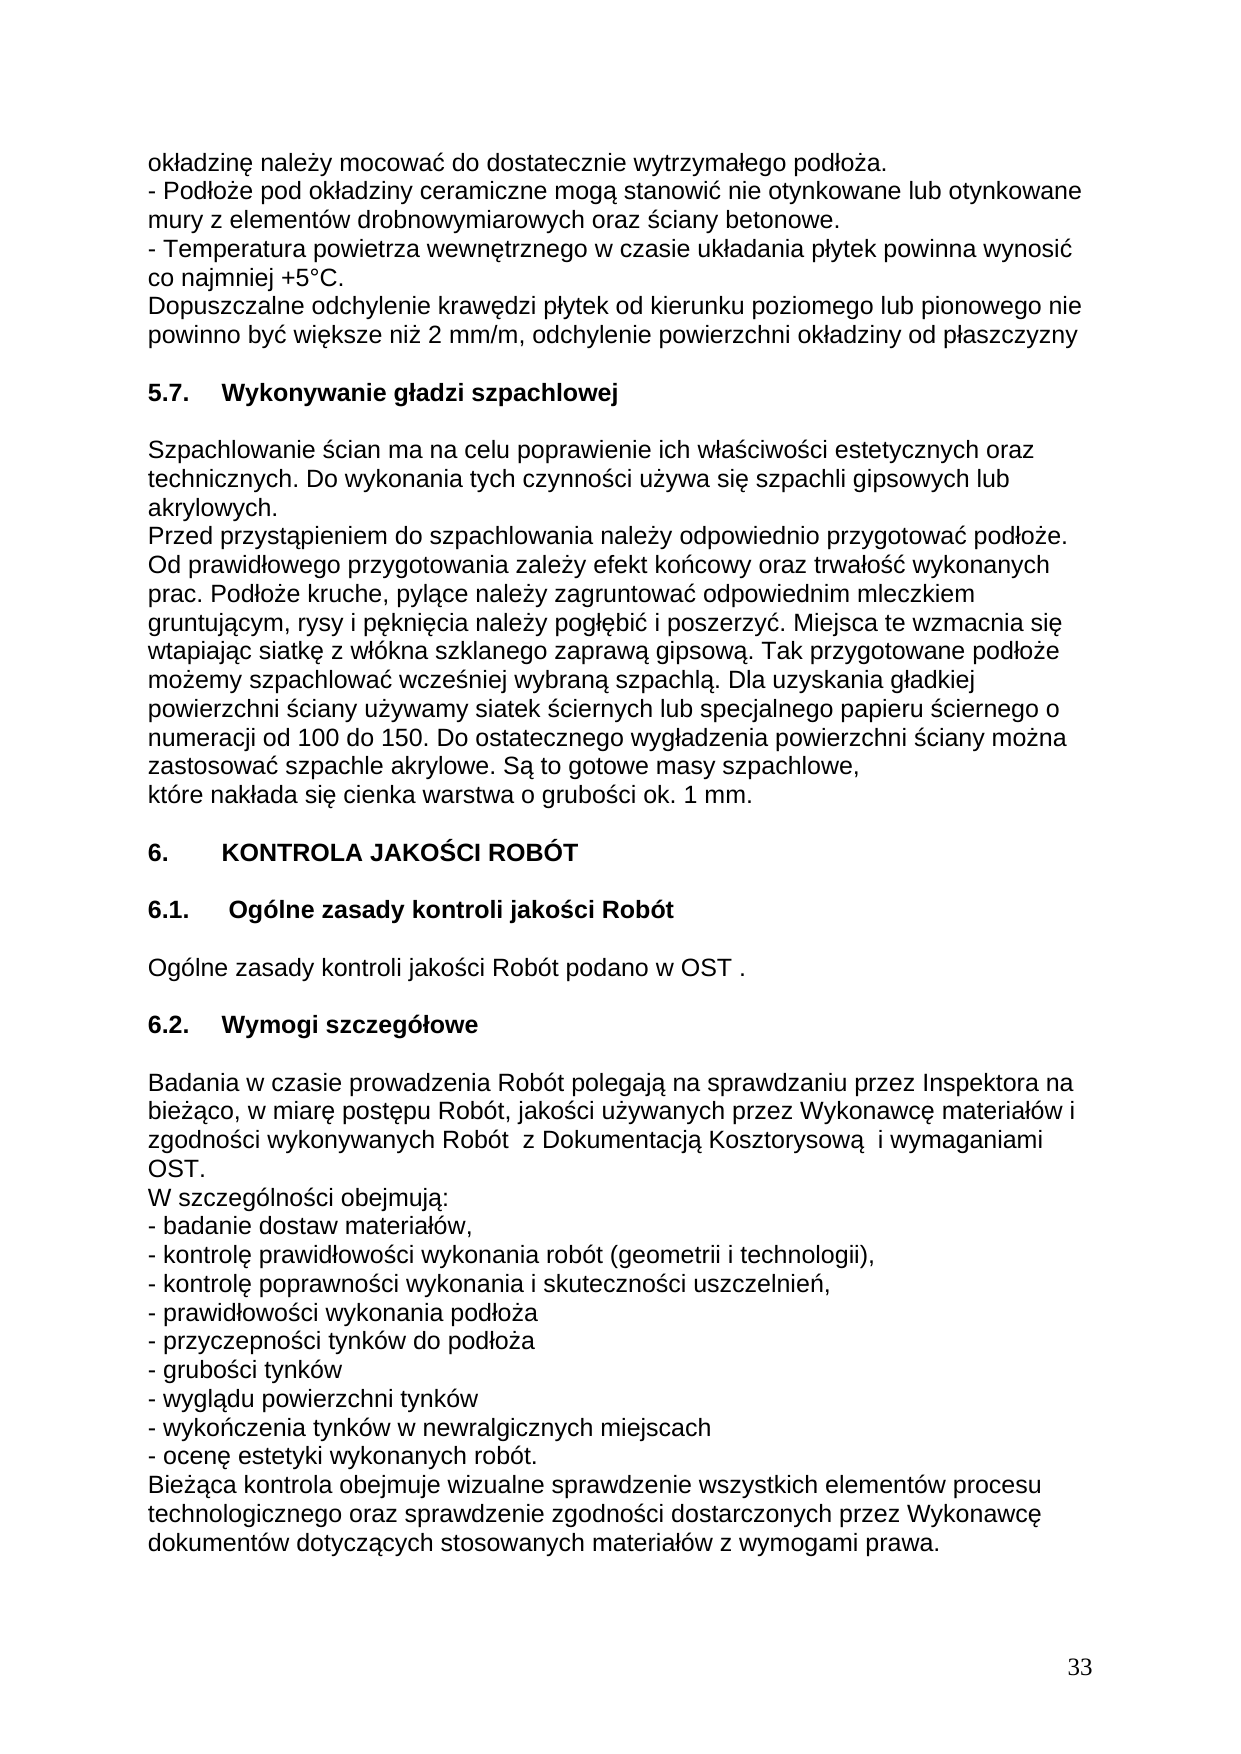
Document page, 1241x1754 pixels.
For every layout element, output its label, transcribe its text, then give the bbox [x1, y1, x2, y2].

text 6. KONTROLA JAKOŚCI ROBÓT [148, 838, 1093, 866]
text powinno być większe niż 2 mm/m, odchylenie powierzchni okładziny od płaszczyzny [148, 320, 1093, 349]
text 5.7. Wykonywanie gładzi szpachlowej [148, 378, 1093, 406]
text okładzinę należy mocować do dostatecznie wytrzymałego podłoża. [148, 148, 1093, 176]
text mury z elementów drobnowymiarowych oraz ściany betonowe. [148, 205, 1093, 234]
text technicznych. Do wykonania tych czynności używa się szpachli gipsowych lub akrylowych. [148, 464, 1093, 521]
text - Podłoże pod okładziny ceramiczne mogą stanowić nie otynkowane lub otynkowane [148, 176, 1093, 205]
text technologicznego oraz sprawdzenie zgodności dostarczonych przez Wykonawcę [148, 1499, 1093, 1528]
text Ogólne zasady kontroli jakości Robót podano w OST . [148, 953, 1093, 981]
text Badania w czasie prowadzenia Robót polegają na sprawdzaniu przez Inspektora na bieżąco, w miarę postępu Robót, jakości używanych przez Wykonawcę materiałów i zgodności wykonywanych Robót z Dokumentacją Kosztorysową i wymaganiami OST. [148, 1068, 1093, 1183]
text 6.1. Ogólne zasady kontroli jakości Robót [148, 895, 1093, 924]
text - ocenę estetyki wykonanych robót. [148, 1441, 1093, 1470]
text - wyglądu powierzchni tynków [148, 1384, 1093, 1413]
text Przed przystąpieniem do szpachlowania należy odpowiednio przygotować podłoże. Od prawidłowego przygotowania zależy efekt końcowy oraz trwałość wykonanych prac. Podłoże kruche, pylące należy zagruntować odpowiednim mleczkiem gruntującym, rysy i pęknięcia należy pogłębić i poszerzyć. Miejsca te wzmacnia się wtapiając siatkę z włókna szklanego zaprawą gipsową. Tak przygotowane podłoże możemy szpachlować wcześniej wybraną szpachlą. Dla uzyskania gładkiej powierzchni ściany używamy siatek ściernych lub specjalnego papieru ściernego o numeracji od 100 do 150. Do ostatecznego wygładzenia powierzchni ściany można zastosować szpachle akrylowe. Są to gotowe masy szpachlowe, [148, 521, 1093, 780]
text - prawidłowości wykonania podłoża [148, 1298, 1093, 1326]
text które nakłada się cienka warstwa o grubości ok. 1 mm. [148, 780, 1093, 809]
text - grubości tynków [148, 1355, 1093, 1384]
text - kontrolę poprawności wykonania i skuteczności uszczelnień, [148, 1269, 1093, 1298]
text - badanie dostaw materiałów, [148, 1211, 1093, 1240]
text - Temperatura powietrza wewnętrznego w czasie układania płytek powinna wynosić co najmniej +5°C. [148, 234, 1093, 291]
text W szczególności obejmują: [148, 1183, 1093, 1211]
text - wykończenia tynków w newralgicznych miejscach [148, 1413, 1093, 1441]
text 6.2. Wymogi szczegółowe [148, 1010, 1093, 1039]
text Dopuszczalne odchylenie krawędzi płytek od kierunku poziomego lub pionowego nie [148, 291, 1093, 320]
text Bieżąca kontrola obejmuje wizualne sprawdzenie wszystkich elementów procesu [148, 1470, 1093, 1499]
text Szpachlowanie ścian ma na celu poprawienie ich właściwości estetycznych oraz [148, 435, 1093, 464]
text dokumentów dotyczących stosowanych materiałów z wymogami prawa. [148, 1528, 1093, 1556]
text - kontrolę prawidłowości wykonania robót (geometrii i technologii), [148, 1240, 1093, 1269]
text - przyczepności tynków do podłoża [148, 1326, 1093, 1355]
